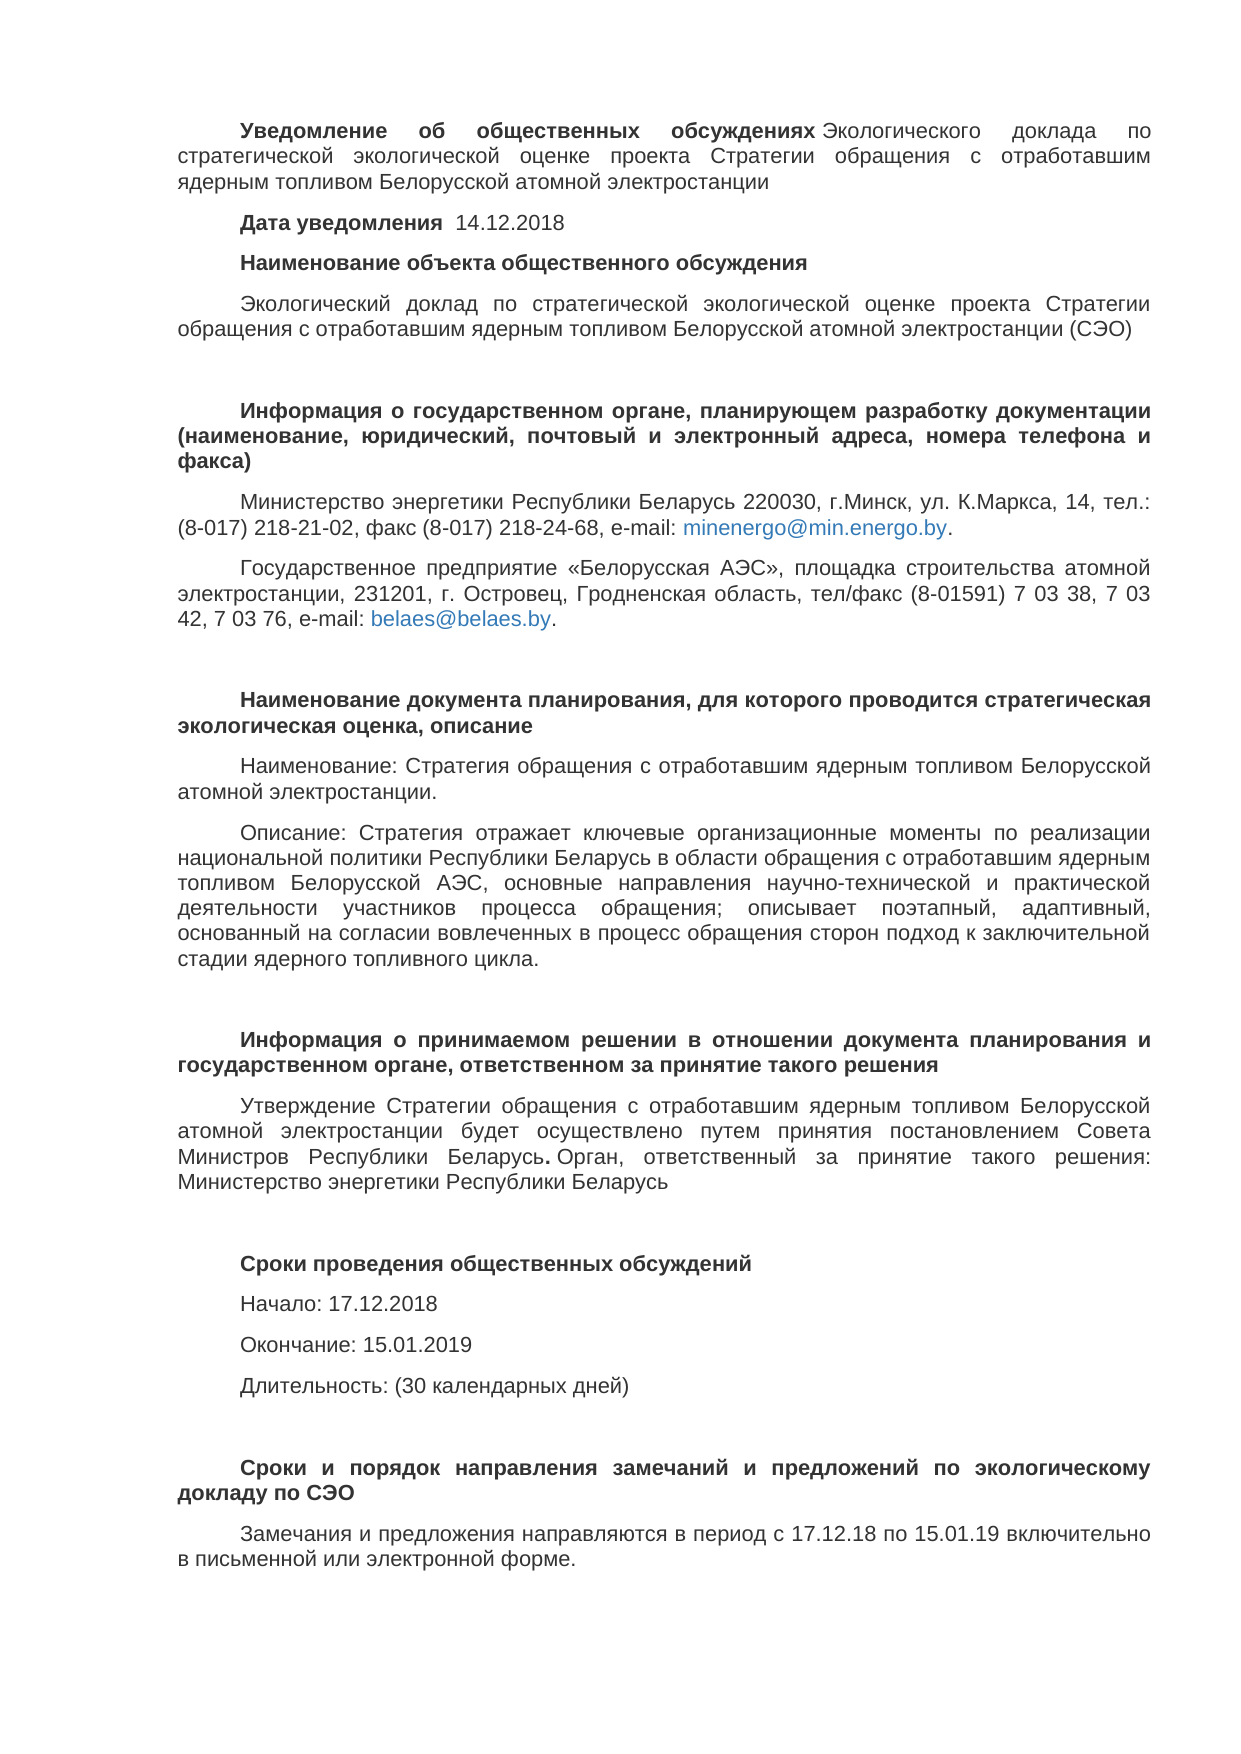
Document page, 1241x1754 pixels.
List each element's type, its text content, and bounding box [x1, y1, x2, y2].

text Описание: Стратегия отражает ключевые организационные моменты по реализации национальной политики Республики Беларусь в области обращения с отработавшим ядерным топливом Белорусской АЭС, основные направления научно-технической и практической деятельности участников процесса обращения; описывает поэтапный, адаптивный, основанный на согласии вовлеченных в процесс обращения сторон подход к заключительной стадии ядерного топливного цикла. [177, 819, 1152, 971]
text Наименование документа планирования, для которого проводится стратегическая экологическая оценка, описание [177, 687, 1152, 738]
text Утверждение Стратегии обращения с отработавшим ядерным топливом Белорусской атомной электростанции будет осуществлено путем принятия постановлением Совета Министров Республики Беларусь. Орган, ответственный за принятие такого решения: Министерство энергетики Республики Беларусь [177, 1093, 1152, 1194]
text Замечания и предложения направляются в период с 17.12.18 по 15.01.19 включительно в письменной или электронной форме. [177, 1521, 1152, 1571]
text Сроки и порядок направления замечаний и предложений по экологическому докладу по СЭО [177, 1454, 1152, 1505]
text Уведомление об общественных обсуждениях Экологического доклада по стратегической экологической оценке проекта Стратегии обращения с отработавшим ядерным топливом Белорусской атомной электростанции [177, 118, 1152, 194]
text Дата уведомления 14.12.2018 [177, 209, 1152, 234]
text Начало: 17.12.2018 [177, 1291, 1152, 1316]
text Информация о государственном органе, планирующем разработку документации (наименование, юридический, почтовый и электронный адреса, номера телефона и факса) [177, 398, 1152, 473]
text Информация о принимаемом решении в отношении документа планирования и государственном органе, ответственном за принятие такого решения [177, 1027, 1152, 1077]
text Наименование объекта общественного обсуждения [177, 250, 1152, 275]
text Окончание: 15.01.2019 [177, 1332, 1152, 1357]
text Экологический доклад по стратегической экологической оценке проекта Стратегии обращения с отработавшим ядерным топливом Белорусской атомной электростанции (СЭО) [177, 291, 1152, 341]
text Государственное предприятие «Белорусская АЭС», площадка строительства атомной электростанции, 231201, г. Островец, Гродненская область, тел/факс (8-01591) 7 03 38, 7 03 42, 7 03 76, e-mail: belaes@belaes.by. [177, 555, 1152, 631]
text Сроки проведения общественных обсуждений [177, 1250, 1152, 1276]
text Длительность: (30 календарных дней) [177, 1373, 1152, 1398]
text Наименование: Стратегия обращения с отработавшим ядерным топливом Белорусской атомной электростанции. [177, 753, 1152, 804]
text Министерство энергетики Республики Беларусь 220030, г.Минск, ул. К.Маркса, 14, тел.: (8-017) 218-21-02, факс (8-017) 218-24-68, e-mail: minenergo@min.energo.by. [177, 489, 1152, 539]
